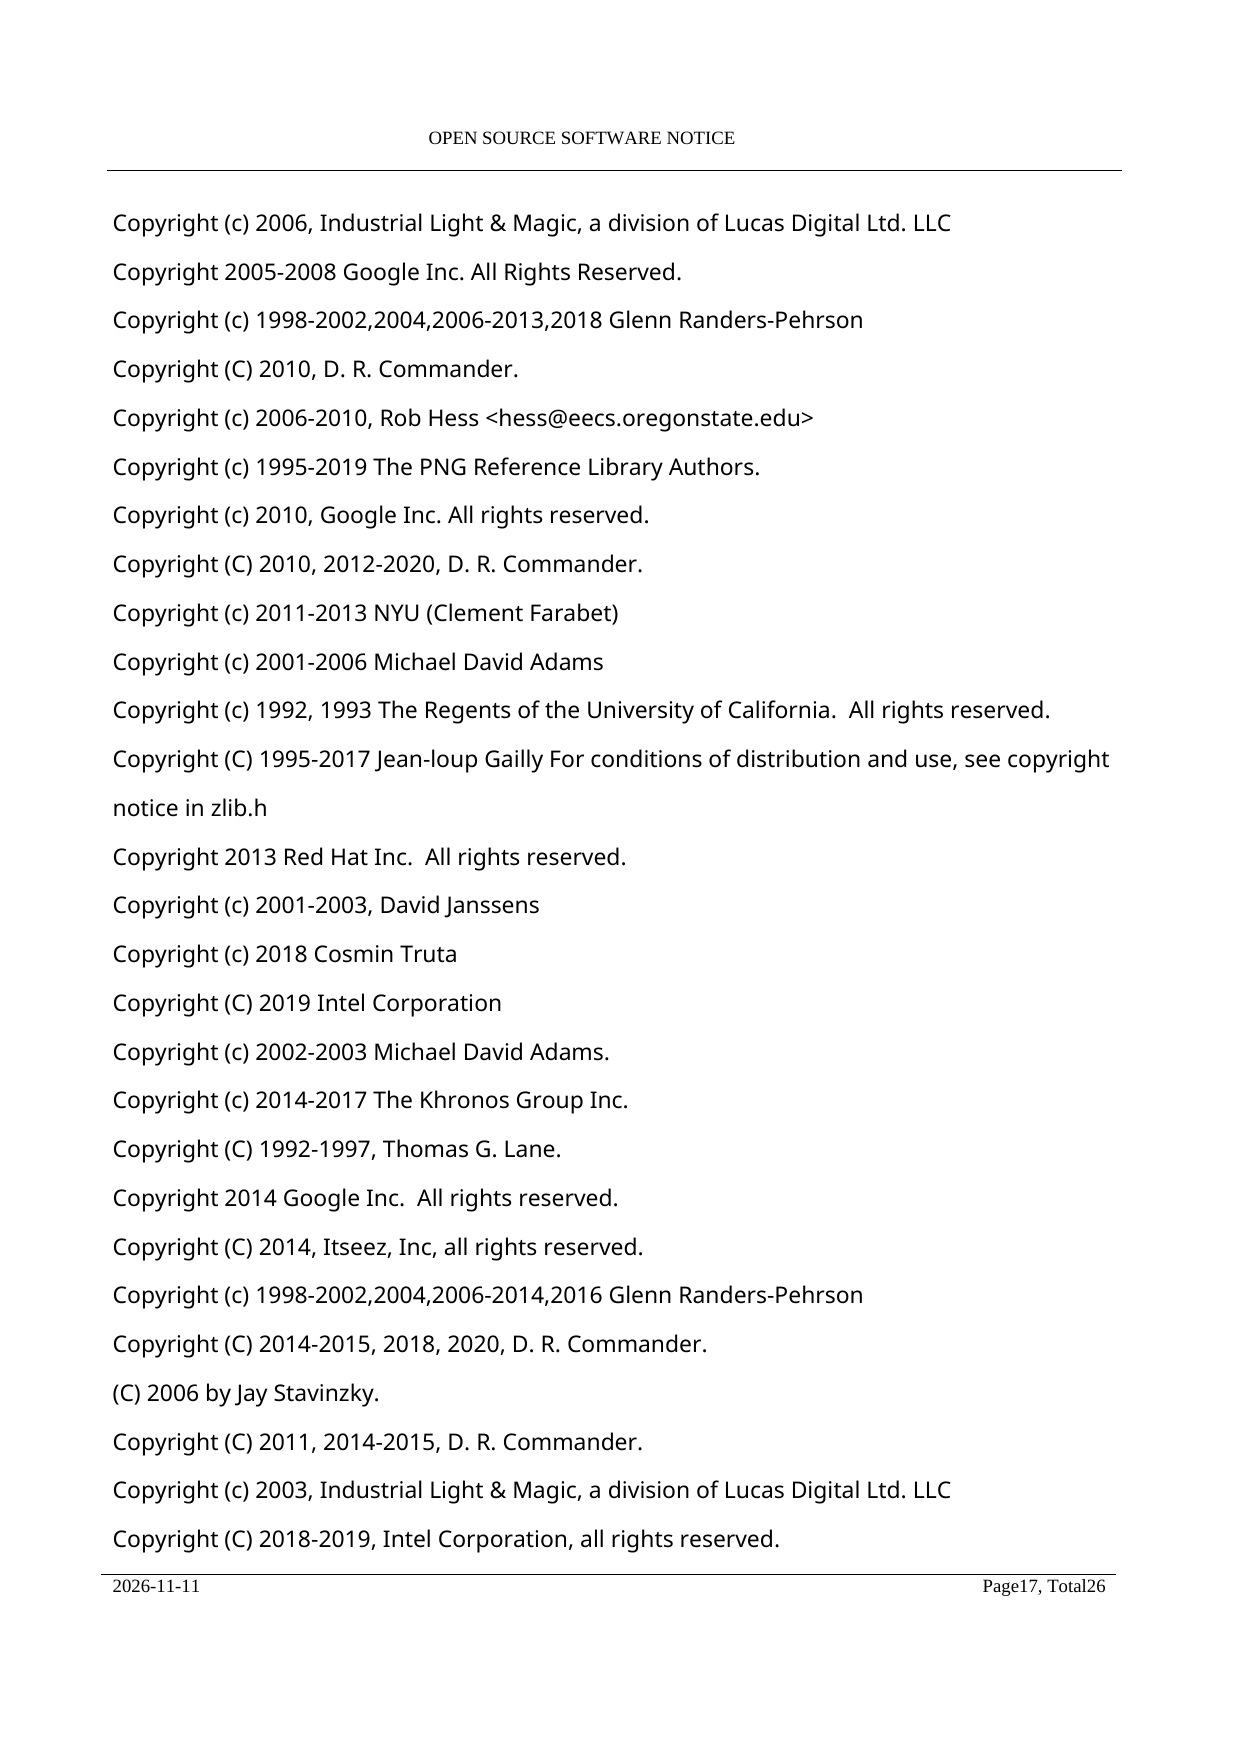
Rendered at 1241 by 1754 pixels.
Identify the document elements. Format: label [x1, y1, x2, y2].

text [112, 206, 1128, 1555]
